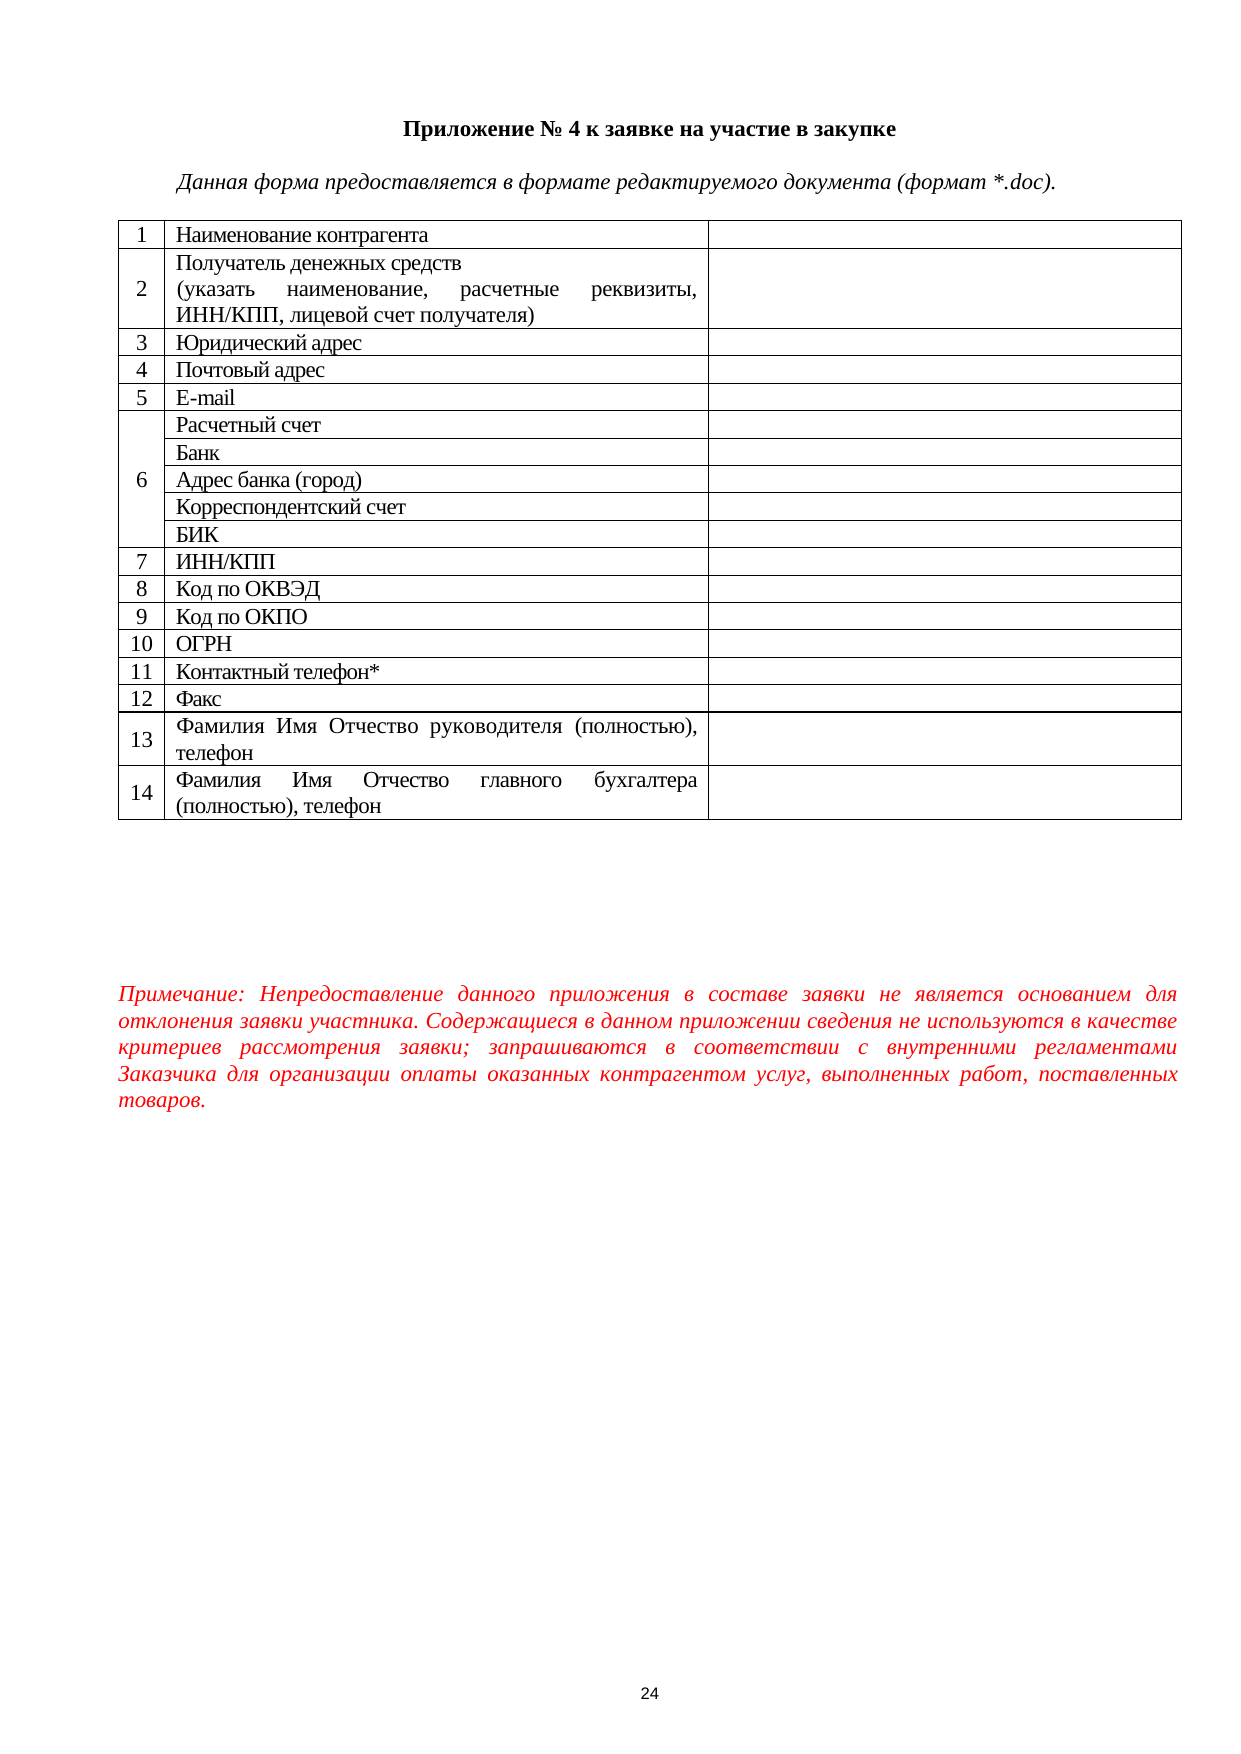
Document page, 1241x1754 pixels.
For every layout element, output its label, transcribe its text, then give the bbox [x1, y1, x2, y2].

text Примечание: Непредоставление данного приложения в составе заявки не является основанием для отклонения заявки участника. Содержащиеся в данном приложении сведения не используются в качестве критериев рассмотрения заявки; запрашиваются в соответствии с внутренними регламентами Заказчика для организации оплаты оказанных контрагентом услуг, выполненных работ, поставленных товаров. [118, 981, 1181, 1112]
table_cell [709, 329, 1181, 355]
table_cell [709, 576, 1181, 602]
table_cell 2 [119, 249, 164, 328]
table_cell [709, 384, 1181, 410]
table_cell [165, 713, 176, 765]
table_cell Фамилия Имя Отчество главного бухгалтера (полностью), телефон [165, 766, 708, 819]
table_cell [709, 630, 1181, 657]
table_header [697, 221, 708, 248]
table_cell [709, 439, 1181, 465]
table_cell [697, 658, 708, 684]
table_cell [709, 766, 1181, 819]
text Данная форма предоставляется в формате редактируемого документа (формат *.doc). [118, 168, 1181, 194]
table_cell [709, 548, 1181, 574]
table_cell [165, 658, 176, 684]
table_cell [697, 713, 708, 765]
table_cell [709, 603, 1181, 629]
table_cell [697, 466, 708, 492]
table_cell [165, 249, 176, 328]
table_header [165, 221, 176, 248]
table_cell 6 [119, 411, 164, 547]
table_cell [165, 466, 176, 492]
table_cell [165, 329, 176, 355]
table_header [709, 221, 1181, 248]
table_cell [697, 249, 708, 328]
table_cell 13 [119, 713, 164, 765]
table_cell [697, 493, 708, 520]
table_cell [709, 466, 1181, 492]
table_cell [709, 356, 1181, 383]
table_cell [709, 411, 1181, 437]
table_cell [709, 658, 1181, 684]
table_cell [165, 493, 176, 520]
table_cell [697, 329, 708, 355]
table_cell [709, 685, 1181, 711]
table_cell [709, 493, 1181, 520]
table_cell [709, 249, 1181, 328]
table_cell 14 [119, 766, 164, 819]
table_cell [709, 713, 1181, 765]
text Приложение № 4 к заявке на участие в закупке [118, 115, 1181, 141]
table_cell [709, 521, 1181, 547]
